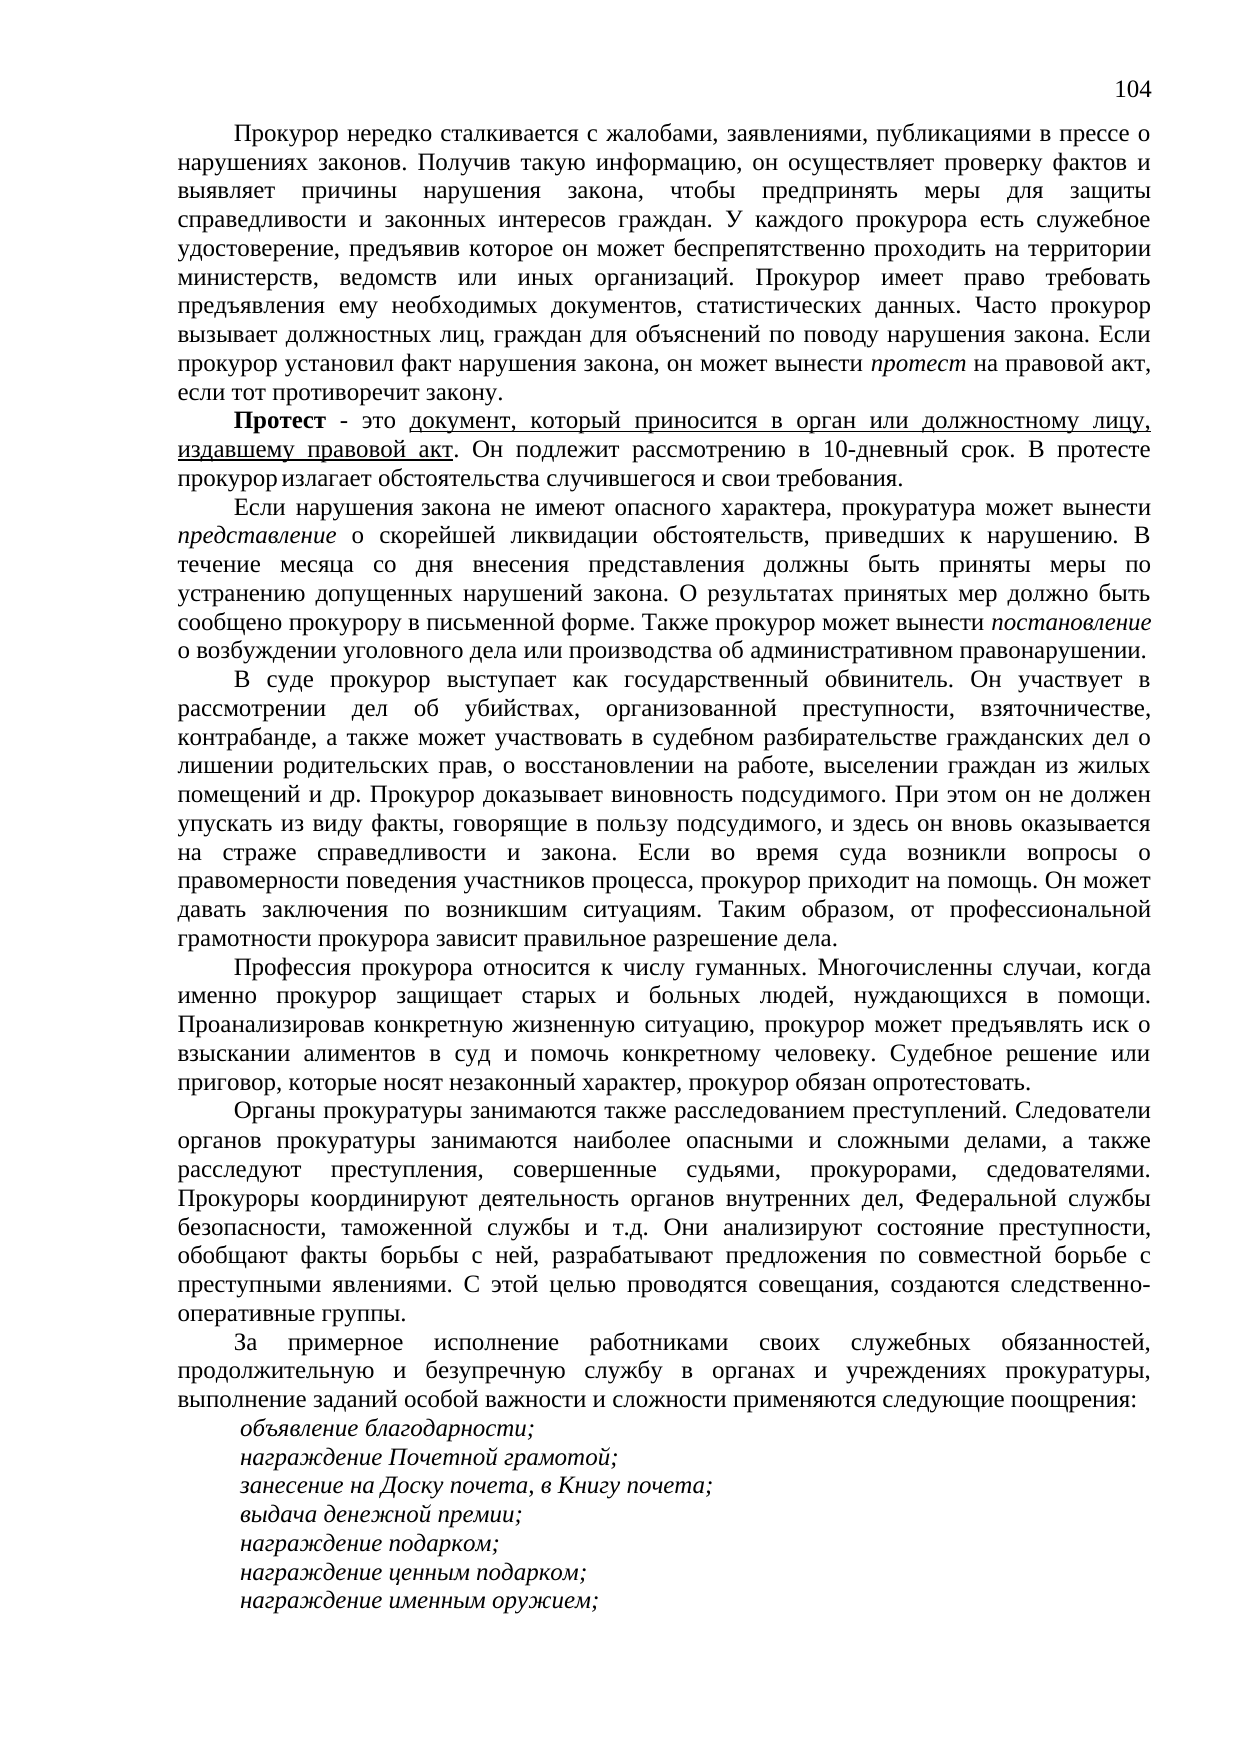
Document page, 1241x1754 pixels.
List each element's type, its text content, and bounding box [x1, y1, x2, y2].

text Прокурор нередко сталкивается с жалобами, заявлениями, публикациями в прессе о нарушениях законов. Получив такую информацию, он осуществляет проверку фактов и выявляет причины нарушения закона, чтобы предпринять меры для защиты справедливости и законных интересов граждан. У каждого прокурора есть служебное удостоверение, предъявив которое он может беспрепятственно проходить на территории министерств, ведомств или иных организаций. Прокурор имеет право требовать предъявления ему необходимых документов, статистических данных. Часто прокурор вызывает должностных лиц, граждан для объяснений по поводу нарушения закона. Если прокурор установил факт нарушения закона, он может вынести протест на правовой акт, если тот противоречит закону. [177, 118, 1152, 406]
text Органы прокуратуры занимаются также расследованием преступлений. Следователи органов прокуратуры занимаются наиболее опасными и сложными делами, а также расследуют преступления, совершенные судьями, прокурорами, сдедователями. Прокуроры координируют деятельность органов внутренних дел, Федеральной службы безопасности, таможенной службы и т.д. Они анализируют состояние преступности, обобщают факты борьбы с ней, разрабатывают предложения по совместной борьбе с преступными явлениями. С этой целью проводятся совещания, создаются следственно-оперативные группы. [177, 1096, 1152, 1327]
text награждение Почетной грамотой; [177, 1442, 1152, 1471]
text В суде прокурор выступает как государственный обвинитель. Он участвует в рассмотрении дел об убийствах, организованной преступности, взяточничестве, контрабанде, а также может участвовать в судебном разбирательстве гражданских дел о лишении родительских прав, о восстановлении на работе, выселении граждан из жилых помещений и др. Прокурор доказывает виновность подсудимого. При этом он не должен упускать из виду факты, говорящие в пользу подсудимого, и здесь он вновь оказывается на страже справедливости и закона. Если во время суда возникли вопросы о правомерности поведения участников процесса, прокурор приходит на помощь. Он может давать заключения по возникшим ситуациям. Таким образом, от профессиональной грамотности прокурора зависит правильное разрешение дела. [177, 664, 1152, 952]
text За примерное исполнение работниками своих служебных обязанностей, продолжительную и безупречную службу в органах и учреждениях прокуратуры, выполнение заданий особой важности и сложности применяются следующие поощрения: [177, 1327, 1152, 1413]
text награждение именным оружием; [177, 1586, 1152, 1614]
text награждение ценным подарком; [177, 1557, 1152, 1586]
text Протест - это документ, который приносится в орган или должностному лицу, издавшему правовой акт. Он подлежит рассмотрению в 10-дневный срок. В протесте прокурор излагает обстоятельства случившегося и свои требования. [177, 406, 1152, 492]
text объявление благодарности; [177, 1413, 1152, 1442]
text Если нарушения закона не имеют опасного характера, прокуратура может вынести представление о скорейшей ликвидации обстоятельств, приведших к нарушению. В течение месяца со дня внесения представления должны быть приняты меры по устранению допущенных нарушений закона. О результатах принятых мер должно быть сообщено прокурору в письменной форме. Также прокурор может вынести постановление о возбуждении уголовного дела или производства об административном правонарушении. [177, 492, 1152, 664]
text выдача денежной премии; [177, 1499, 1152, 1528]
text награждение подарком; [177, 1528, 1152, 1557]
text занесение на Доску почета, в Книгу почета; [177, 1471, 1152, 1499]
text Профессия прокурора относится к числу гуманных. Многочисленны случаи, когда именно прокурор защищает старых и больных людей, нуждающихся в помощи. Проанализировав конкретную жизненную ситуацию, прокурор может предъявлять иск о взыскании алиментов в суд и помочь конкретному человеку. Судебное решение или приговор, которые носят незаконный характер, прокурор обязан опротестовать. [177, 952, 1152, 1096]
